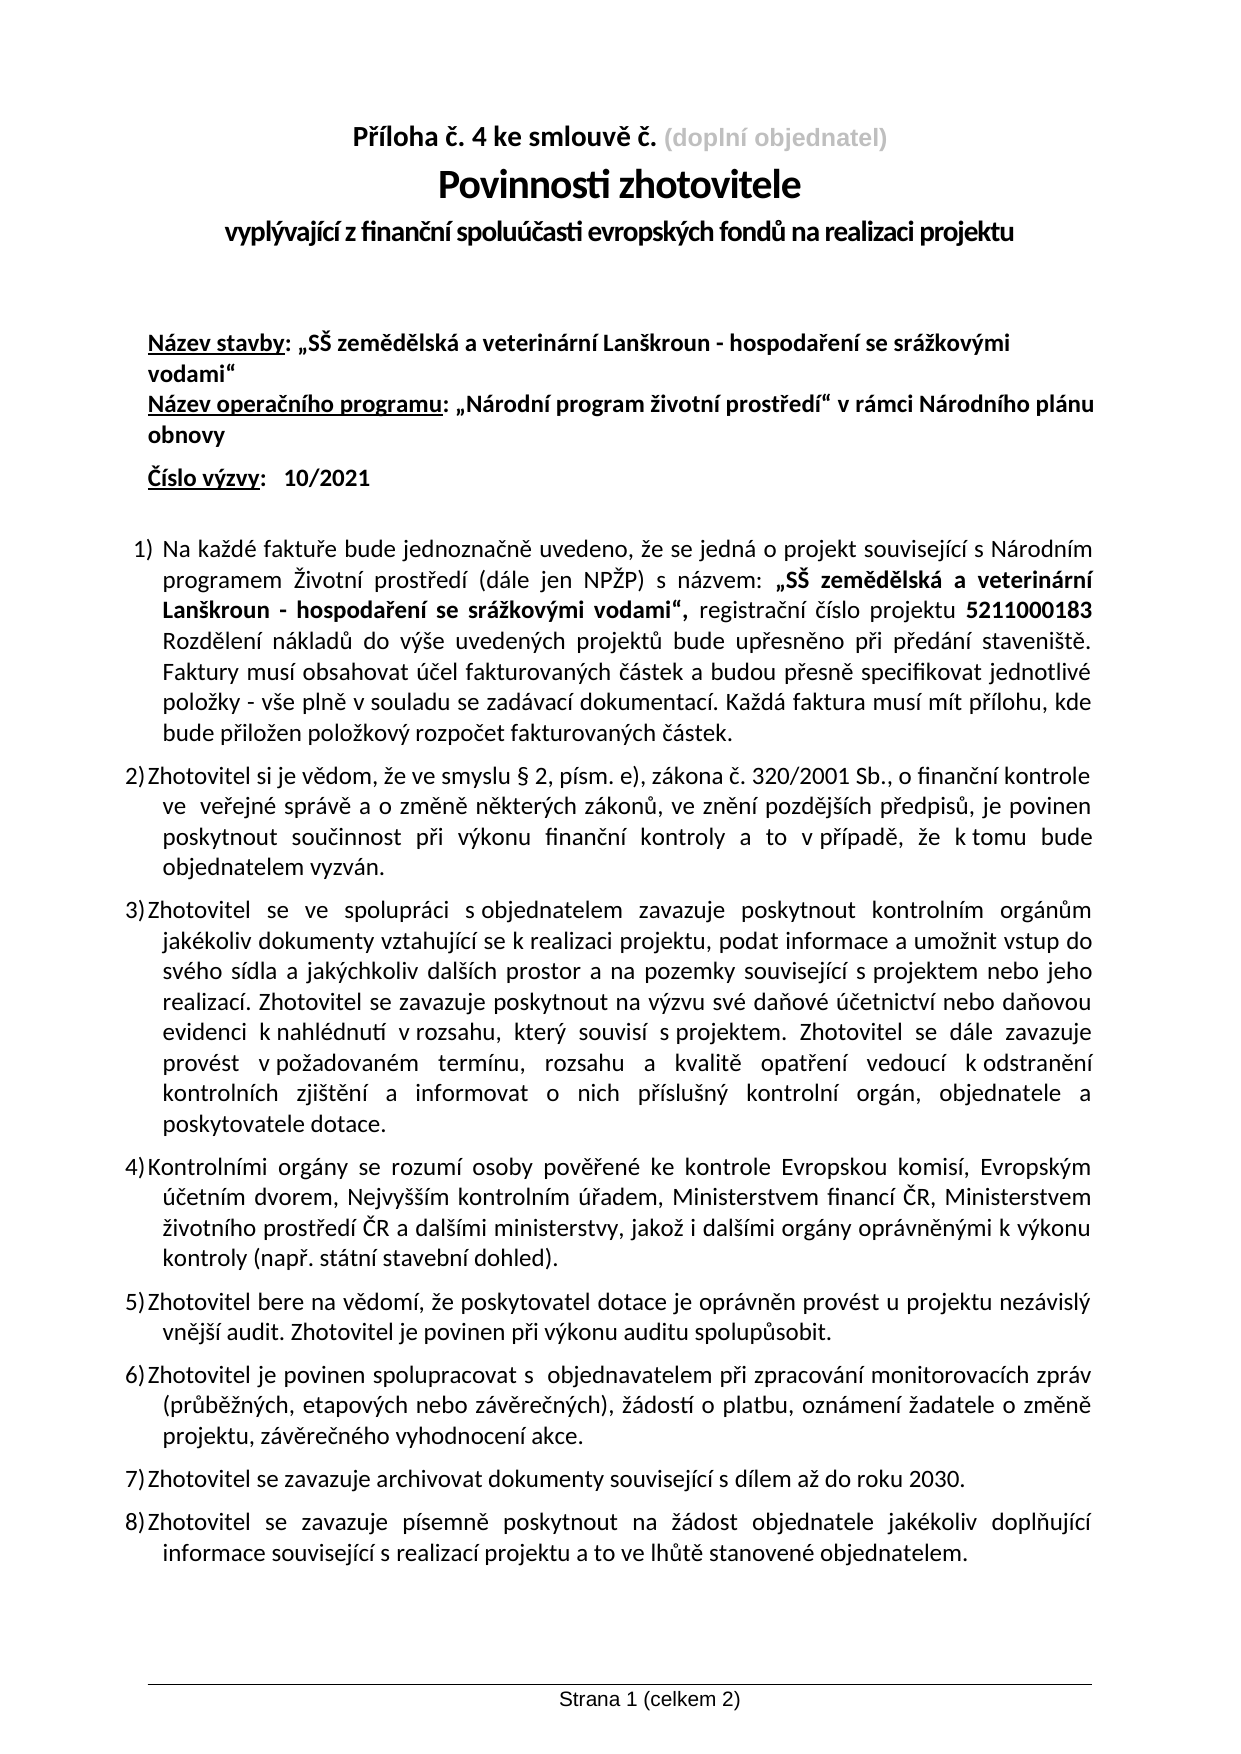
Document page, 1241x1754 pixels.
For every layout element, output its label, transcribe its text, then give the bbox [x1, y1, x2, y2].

list Zhotovitel si je vědom, že ve smyslu § 2, písm. e), zákona č. 320/2001 Sb., o finanční kontrole ve veřejné správě a o změně některých zákonů, ve znění pozdějších předpisů, je povinen poskytnout součinnost při výkonu finanční kontroly a to v případě, že k tomu bude objednatelem vyzván. [125, 760, 1092, 882]
list Na každé faktuře bude jednoznačně uvedeno, že se jedná o projekt související s Národním programem Životní prostředí (dále jen NPŽP) s názvem: „SŠ zemědělská a veterinární Lanškroun - hospodaření se srážkovými vodami“, registrační číslo projektu 5211000183 Rozdělení nákladů do výše uvedených projektů bude upřesněno při předání staveniště. Faktury musí obsahovat účel fakturovaných částek a budou přesně specifikovat jednotlivé položky - vše plně v souladu se zadávací dokumentací. Každá faktura musí mít přílohu, kde bude přiložen položkový rozpočet fakturovaných částek. [133, 534, 1092, 747]
list Zhotovitel je povinen spolupracovat s objednavatelem při zpracování monitorovacích zpráv (průběžných, etapových nebo závěrečných), žádostí o platbu, oznámení žadatele o změně projektu, závěrečného vyhodnocení akce. [125, 1359, 1092, 1451]
list Kontrolními orgány se rozumí osoby pověřené ke kontrole Evropskou komisí, Evropským účetním dvorem, Nejvyšším kontrolním úřadem, Ministerstvem financí ČR, Ministerstvem životního prostředí ČR a dalšími ministerstvy, jakož i dalšími orgány oprávněnými k výkonu kontroly (např. státní stavební dohled). [125, 1151, 1092, 1273]
text Číslo výzvy: 10/2021 [148, 462, 1095, 492]
title vyplývající z finanční spoluúčasti evropských fondů na realizaci projektu [148, 208, 1092, 249]
list Zhotovitel se zavazuje archivovat dokumenty související s dílem až do roku 2030. [125, 1463, 1092, 1494]
list Zhotovitel se zavazuje písemně poskytnout na žádost objednatele jakékoliv doplňující informace související s realizací projektu a to ve lhůtě stanovené objednatelem. [125, 1506, 1092, 1567]
text Příloha č. 4 ke smlouvě č. (doplní objednatel) [148, 118, 1092, 154]
text Název operačního programu: „Národní program životní prostředí“ v rámci Národního plánu obnovy [148, 388, 1095, 449]
list Zhotovitel bere na vědomí, že poskytovatel dotace je oprávněn provést u projektu nezávislý vnější audit. Zhotovitel je povinen při výkonu auditu spolupůsobit. [125, 1286, 1092, 1347]
title Povinnosti zhotovitele [148, 162, 1092, 208]
text Název stavby: „SŠ zemědělská a veterinární Lanškroun - hospodaření se srážkovými vodami“ [148, 327, 1092, 388]
list Zhotovitel se ve spolupráci s objednatelem zavazuje poskytnout kontrolním orgánům jakékoliv dokumenty vztahující se k realizaci projektu, podat informace a umožnit vstup do svého sídla a jakýchkoliv dalších prostor a na pozemky související s projektem nebo jeho realizací. Zhotovitel se zavazuje poskytnout na výzvu své daňové účetnictví nebo daňovou evidenci k nahlédnutí v rozsahu, který souvisí s projektem. Zhotovitel se dále zavazuje provést v požadovaném termínu, rozsahu a kvalitě opatření vedoucí k odstranění kontrolních zjištění a informovat o nich příslušný kontrolní orgán, objednatele a poskytovatele dotace. [125, 894, 1092, 1138]
